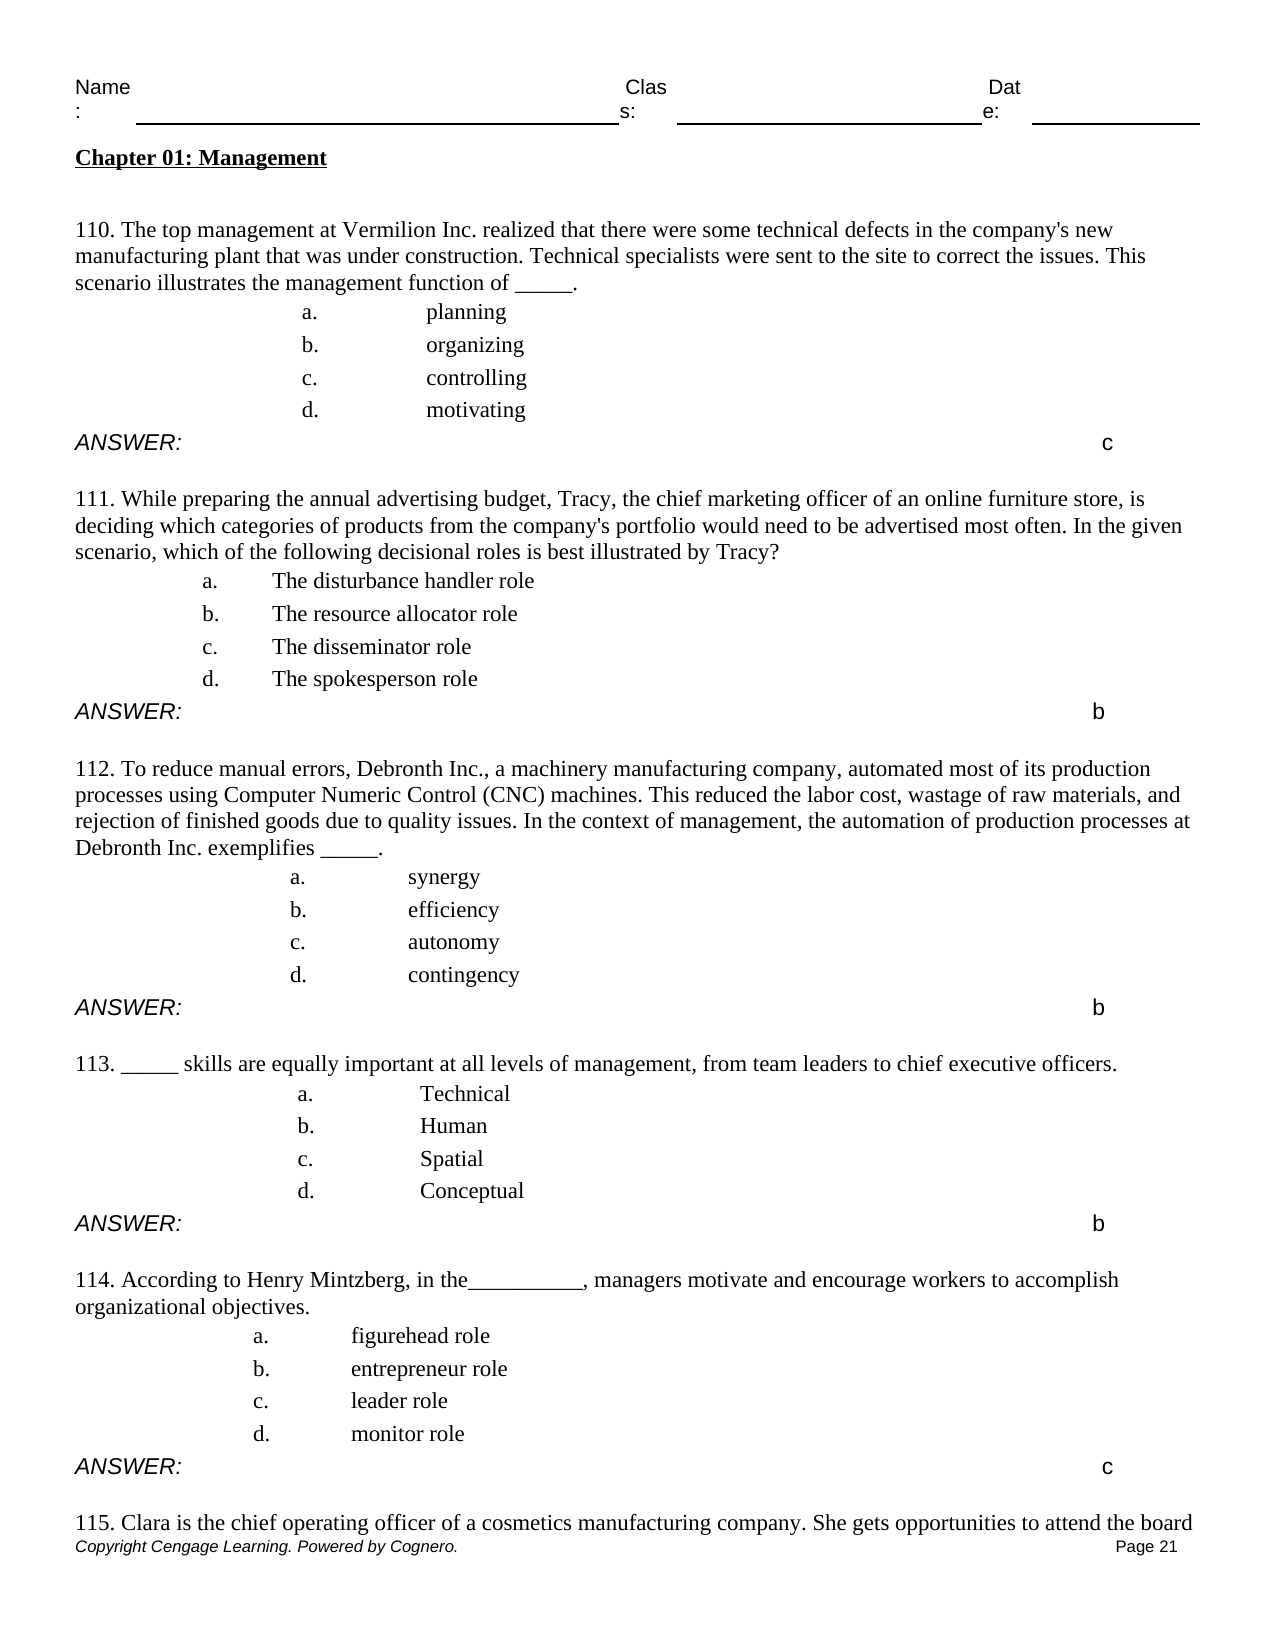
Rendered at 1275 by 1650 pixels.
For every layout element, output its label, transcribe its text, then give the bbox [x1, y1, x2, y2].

table_header 114. According to Henry Mintzberg, in the__________, managers motivate and encourage workers to accomplish organizational objectives. [75, 1267, 1200, 1482]
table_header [75, 1509, 1200, 1536]
table_header 113. _____ skills are equally important at all levels of management, from team leaders to chief executive officers. [75, 1050, 1200, 1239]
table_header 111. While preparing the annual advertising budget, Tracy, the chief marketing officer of an online furniture store, is deciding which categories of products from the company's portfolio would need to be advertised most often. In the given scenario, which of the following decisional roles is best illustrated by Tracy? [75, 485, 1200, 728]
table_header 110. The top management at Vermilion Inc. realized that there were some technical defects in the company's new manufacturing plant that was under construction. Technical specialists were sent to the site to correct the issues. This scenario illustrates the management function of _____. [75, 216, 1200, 458]
table_header 112. To reduce manual errors, Debronth Inc., a machinery manufacturing company, automated most of its production processes using Computer Numeric Control (CNC) machines. This reduced the labor cost, wastage of raw materials, and rejection of finished goods due to quality issues. In the context of management, the automation of production processes at Debronth Inc. exemplifies _____. [75, 755, 1200, 1023]
